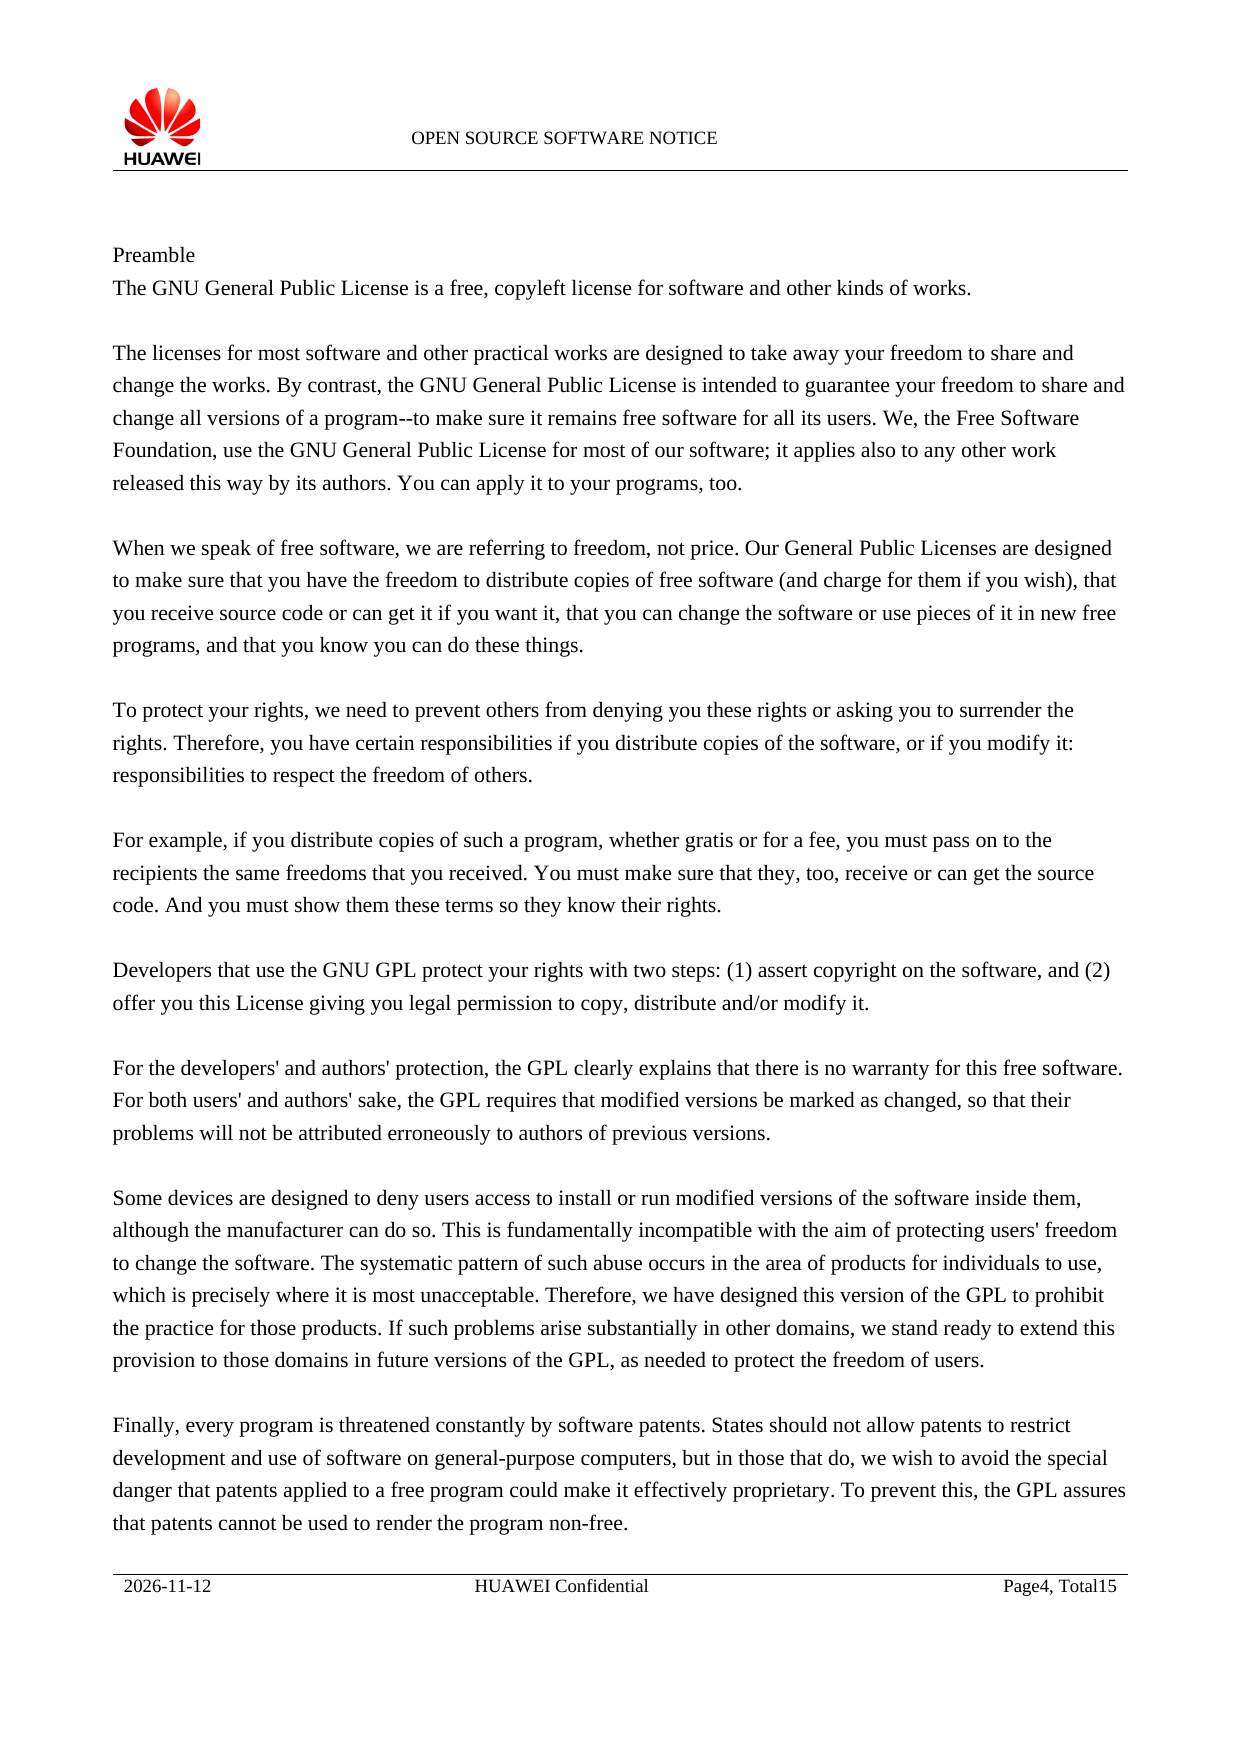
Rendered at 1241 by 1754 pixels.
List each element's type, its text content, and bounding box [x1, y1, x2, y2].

picture [124, 88, 201, 165]
